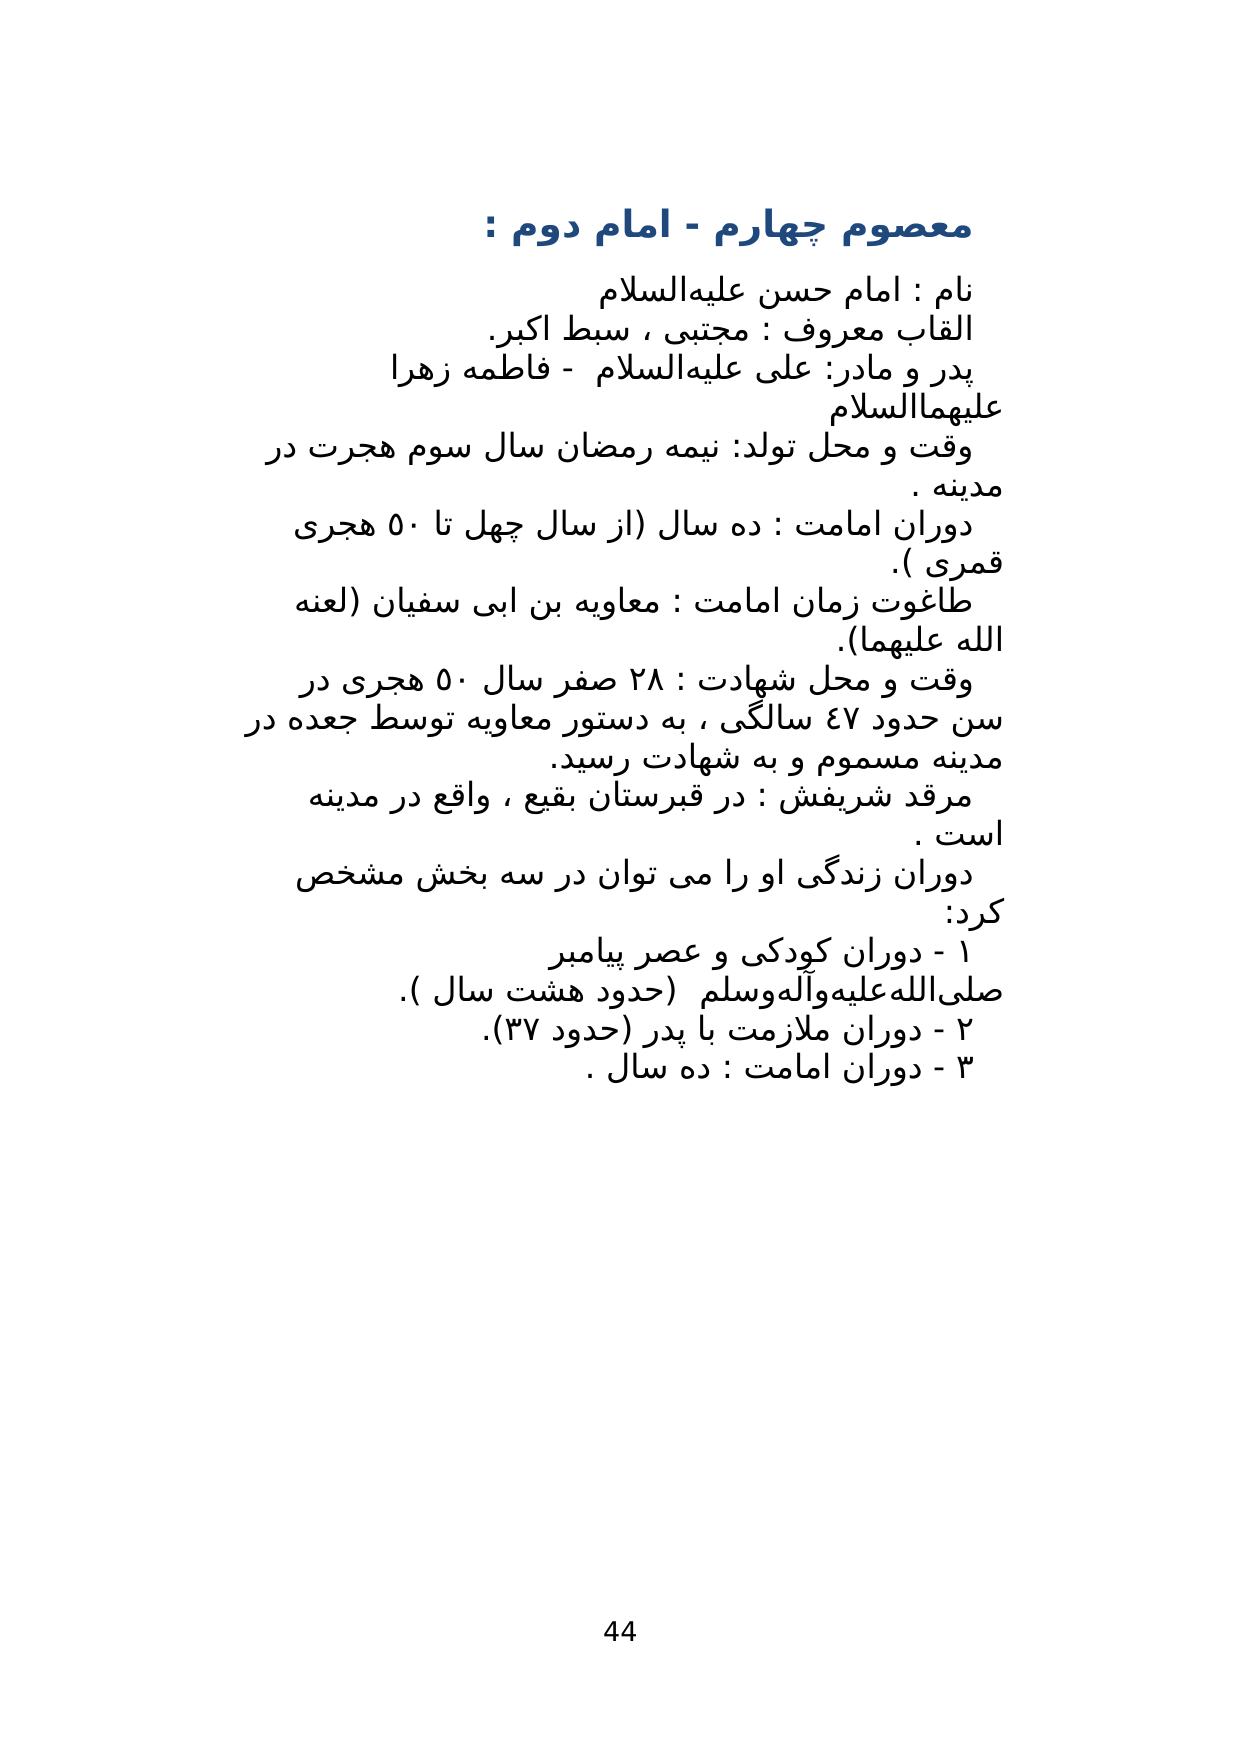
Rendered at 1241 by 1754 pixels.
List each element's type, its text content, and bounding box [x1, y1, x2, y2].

text وقت و محل شهادت : ٢٨ صفر سال ٥٠ هجرى در سن حدود ٤٧ سالگى ، به دستور معاويه توسط جعده در مدينه مسموم و به شهادت رسيد. [236, 659, 1004, 776]
text ٢ - دوران ملازمت با پدر (حدود ٣٧). [236, 1009, 1004, 1048]
text وقت و محل تولد: نيمه رمضان سال سوم هجرت در مدينه . [236, 426, 1004, 504]
text نام : امام حسن عليه‌السلام [236, 271, 1004, 310]
text طاغوت زمان امامت : معاويه بن ابى سفيان (لعنه الله عليهما). [236, 582, 1004, 659]
text القاب معروف : مجتبى ، سبط اكبر. [236, 310, 1004, 348]
text مرقد شريفش : در قبرستان بقيع ، واقع در مدينه است . [236, 776, 1004, 854]
text دوران زندگى او را مى توان در سه بخش مشخص كرد: [236, 854, 1004, 931]
text ٣ - دوران امامت : ده سال . [236, 1048, 1004, 1087]
subtitle معصوم چهارم - امام دوم : [236, 202, 1004, 246]
text ١ - دوران كودكى و عصر پيامبر صلى‌الله‌عليه‌وآله‌وسلم (حدود هشت سال ). [236, 931, 1004, 1009]
text پدر و مادر: على عليه‌السلام - فاطمه زهرا عليهما‌السلام [236, 348, 1004, 426]
text دوران امامت : ده سال (از سال چهل تا ٥٠ هجرى قمرى ). [236, 504, 1004, 582]
